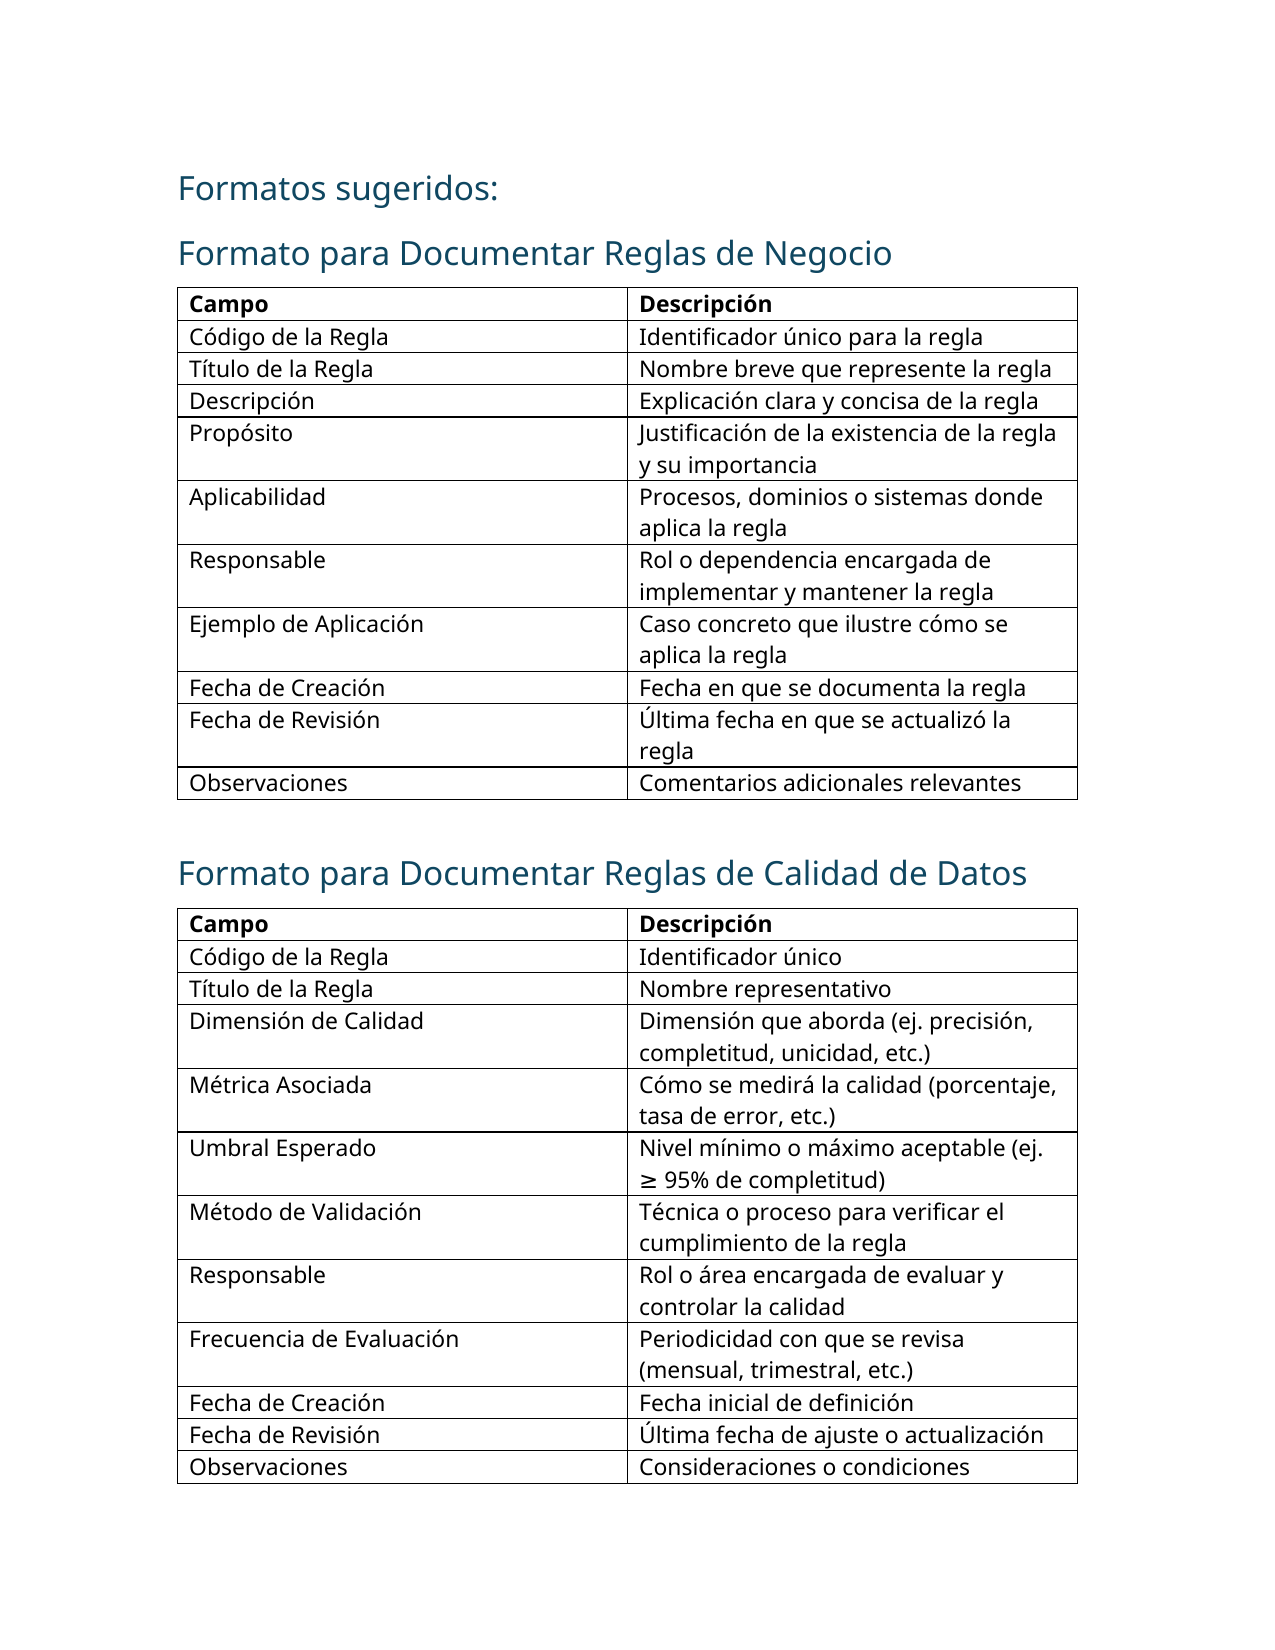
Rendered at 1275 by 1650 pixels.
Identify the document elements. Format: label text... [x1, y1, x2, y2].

table_header Campo [178, 288, 627, 319]
table_cell Dimensión que aborda (ej. precisión, completitud, unicidad, etc.) [628, 1005, 1077, 1068]
table_header Campo [178, 909, 627, 940]
table_cell Título de la Regla [178, 973, 627, 1004]
table_cell Ejemplo de Aplicación [178, 608, 627, 671]
table_cell Método de Validación [178, 1196, 627, 1258]
table_cell Rol o dependencia encargada de implementar y mantener la regla [628, 545, 1077, 607]
table_cell Fecha inicial de definición [628, 1387, 1077, 1418]
table_cell Fecha de Creación [178, 1387, 627, 1418]
subtitle Formatos sugeridos: [177, 164, 1098, 210]
table_cell Última fecha en que se actualizó la regla [628, 704, 1077, 766]
table_cell Rol o área encargada de evaluar y controlar la calidad [628, 1260, 1077, 1322]
subtitle Formato para Documentar Reglas de Negocio [177, 230, 1098, 275]
table_cell Nombre breve que represente la regla [628, 353, 1077, 384]
table_cell Comentarios adicionales relevantes [628, 768, 1077, 799]
table_cell Fecha en que se documenta la regla [628, 672, 1077, 703]
table_cell Fecha de Creación [178, 672, 627, 703]
table_cell Observaciones [178, 768, 627, 799]
table_cell Responsable [178, 545, 627, 607]
table_cell Umbral Esperado [178, 1133, 627, 1195]
table_cell Justificación de la existencia de la regla y su importancia [628, 418, 1077, 480]
table_cell Título de la Regla [178, 353, 627, 384]
table_cell Propósito [178, 418, 627, 480]
table_header Descripción [628, 288, 1077, 319]
table_cell Observaciones [178, 1451, 627, 1482]
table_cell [628, 1451, 1077, 1482]
table_cell Aplicabilidad [178, 481, 627, 543]
table_cell Nombre representativo [628, 973, 1077, 1004]
table_cell Código de la Regla [178, 321, 627, 352]
table_cell Técnica o proceso para verificar el cumplimiento de la regla [628, 1196, 1077, 1258]
table_cell Cómo se medirá la calidad (porcentaje, tasa de error, etc.) [628, 1069, 1077, 1131]
table_cell Caso concreto que ilustre cómo se aplica la regla [628, 608, 1077, 671]
table_cell Dimensión de Calidad [178, 1005, 627, 1068]
table_cell Fecha de Revisión [178, 1419, 627, 1450]
table_cell Procesos, dominios o sistemas donde aplica la regla [628, 481, 1077, 543]
table_cell Periodicidad con que se revisa (mensual, trimestral, etc.) [628, 1323, 1077, 1386]
table_cell Métrica Asociada [178, 1069, 627, 1131]
table_cell Nivel mínimo o máximo aceptable (ej. ≥ 95% de completitud) [628, 1133, 1077, 1195]
table_header Descripción [628, 909, 1077, 940]
table_cell Identificador único para la regla [628, 321, 1077, 352]
table_cell Responsable [178, 1260, 627, 1322]
table_cell Explicación clara y concisa de la regla [628, 385, 1077, 416]
table_cell Frecuencia de Evaluación [178, 1323, 627, 1386]
table_cell Identificador único [628, 941, 1077, 972]
table_cell Última fecha de ajuste o actualización [628, 1419, 1077, 1450]
table_cell Descripción [178, 385, 627, 416]
table_cell Fecha de Revisión [178, 704, 627, 766]
subtitle Formato para Documentar Reglas de Calidad de Datos [177, 850, 1098, 896]
table_cell Código de la Regla [178, 941, 627, 972]
